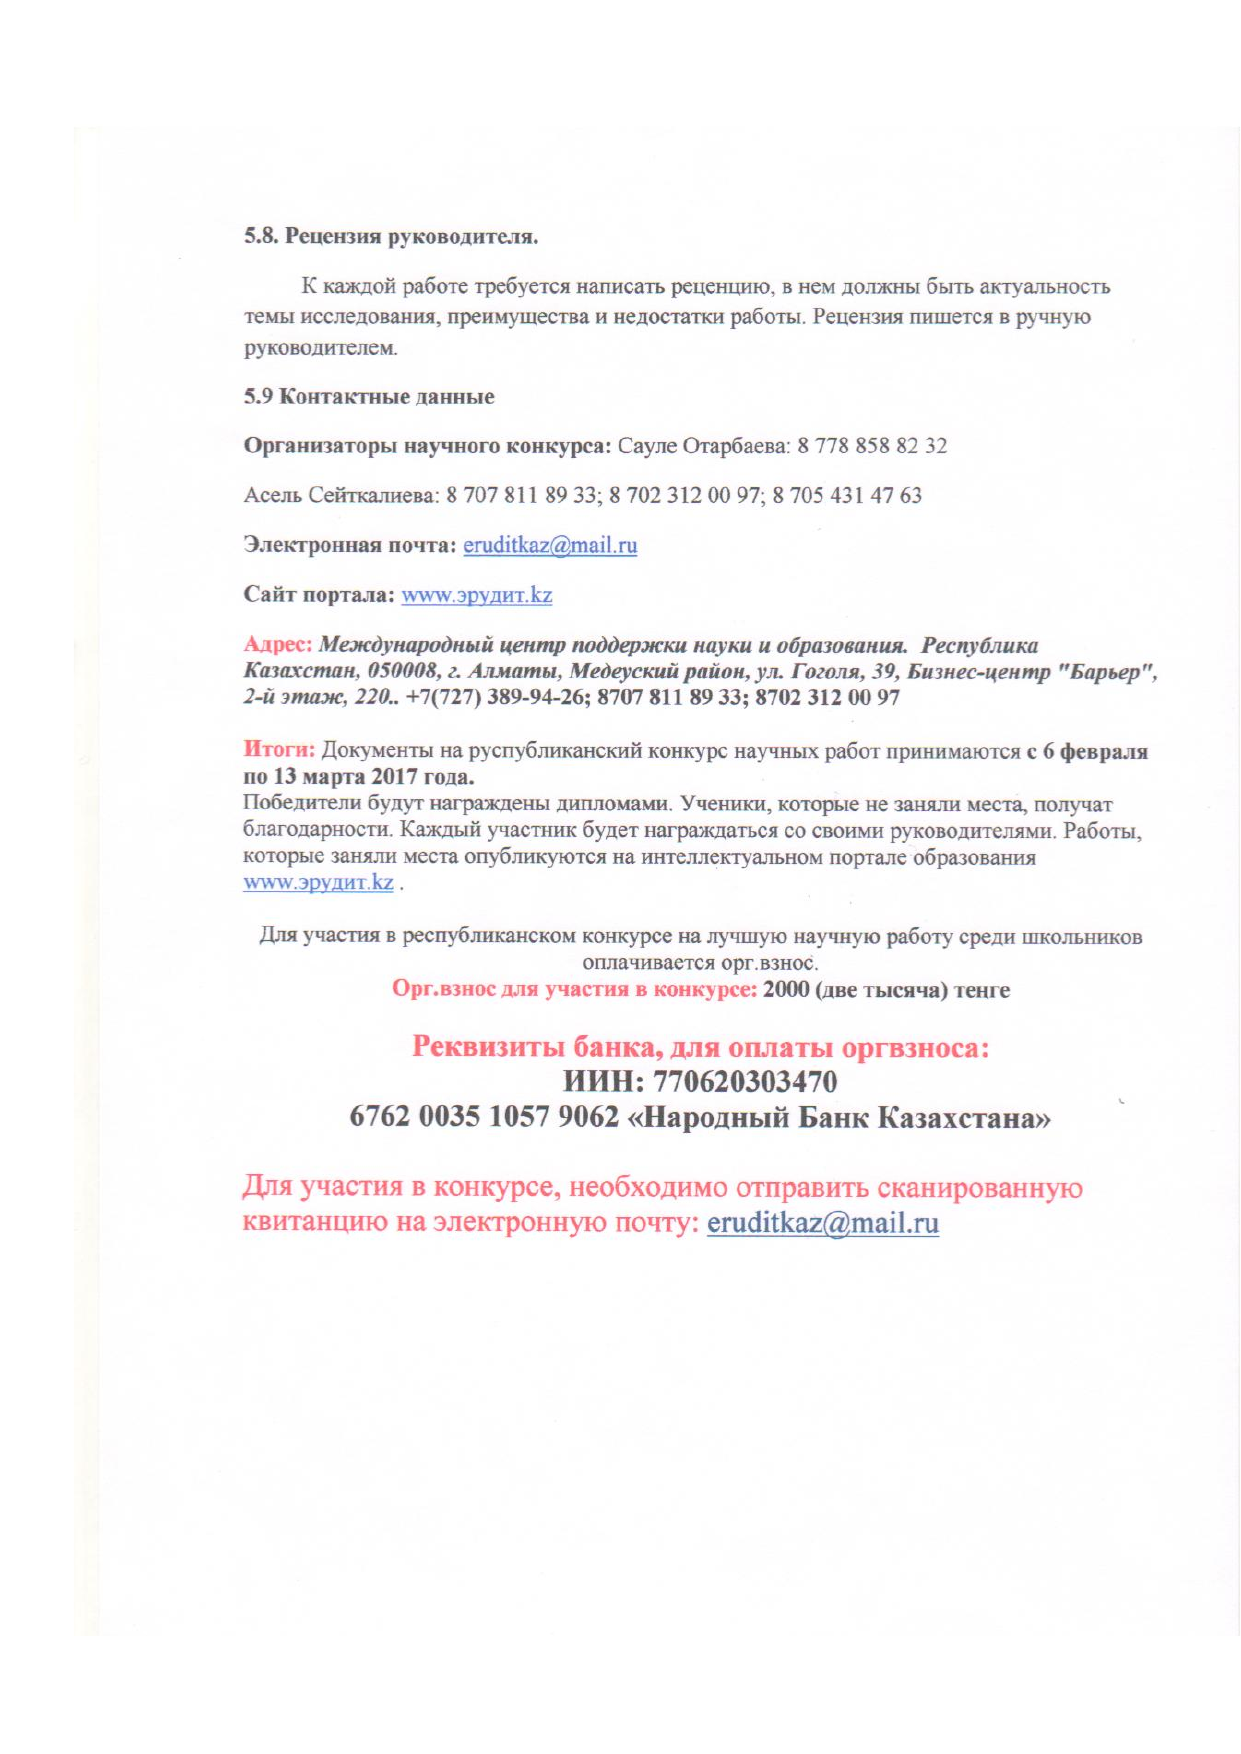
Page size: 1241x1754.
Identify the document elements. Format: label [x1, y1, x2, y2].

picture [73, 118, 1241, 1636]
